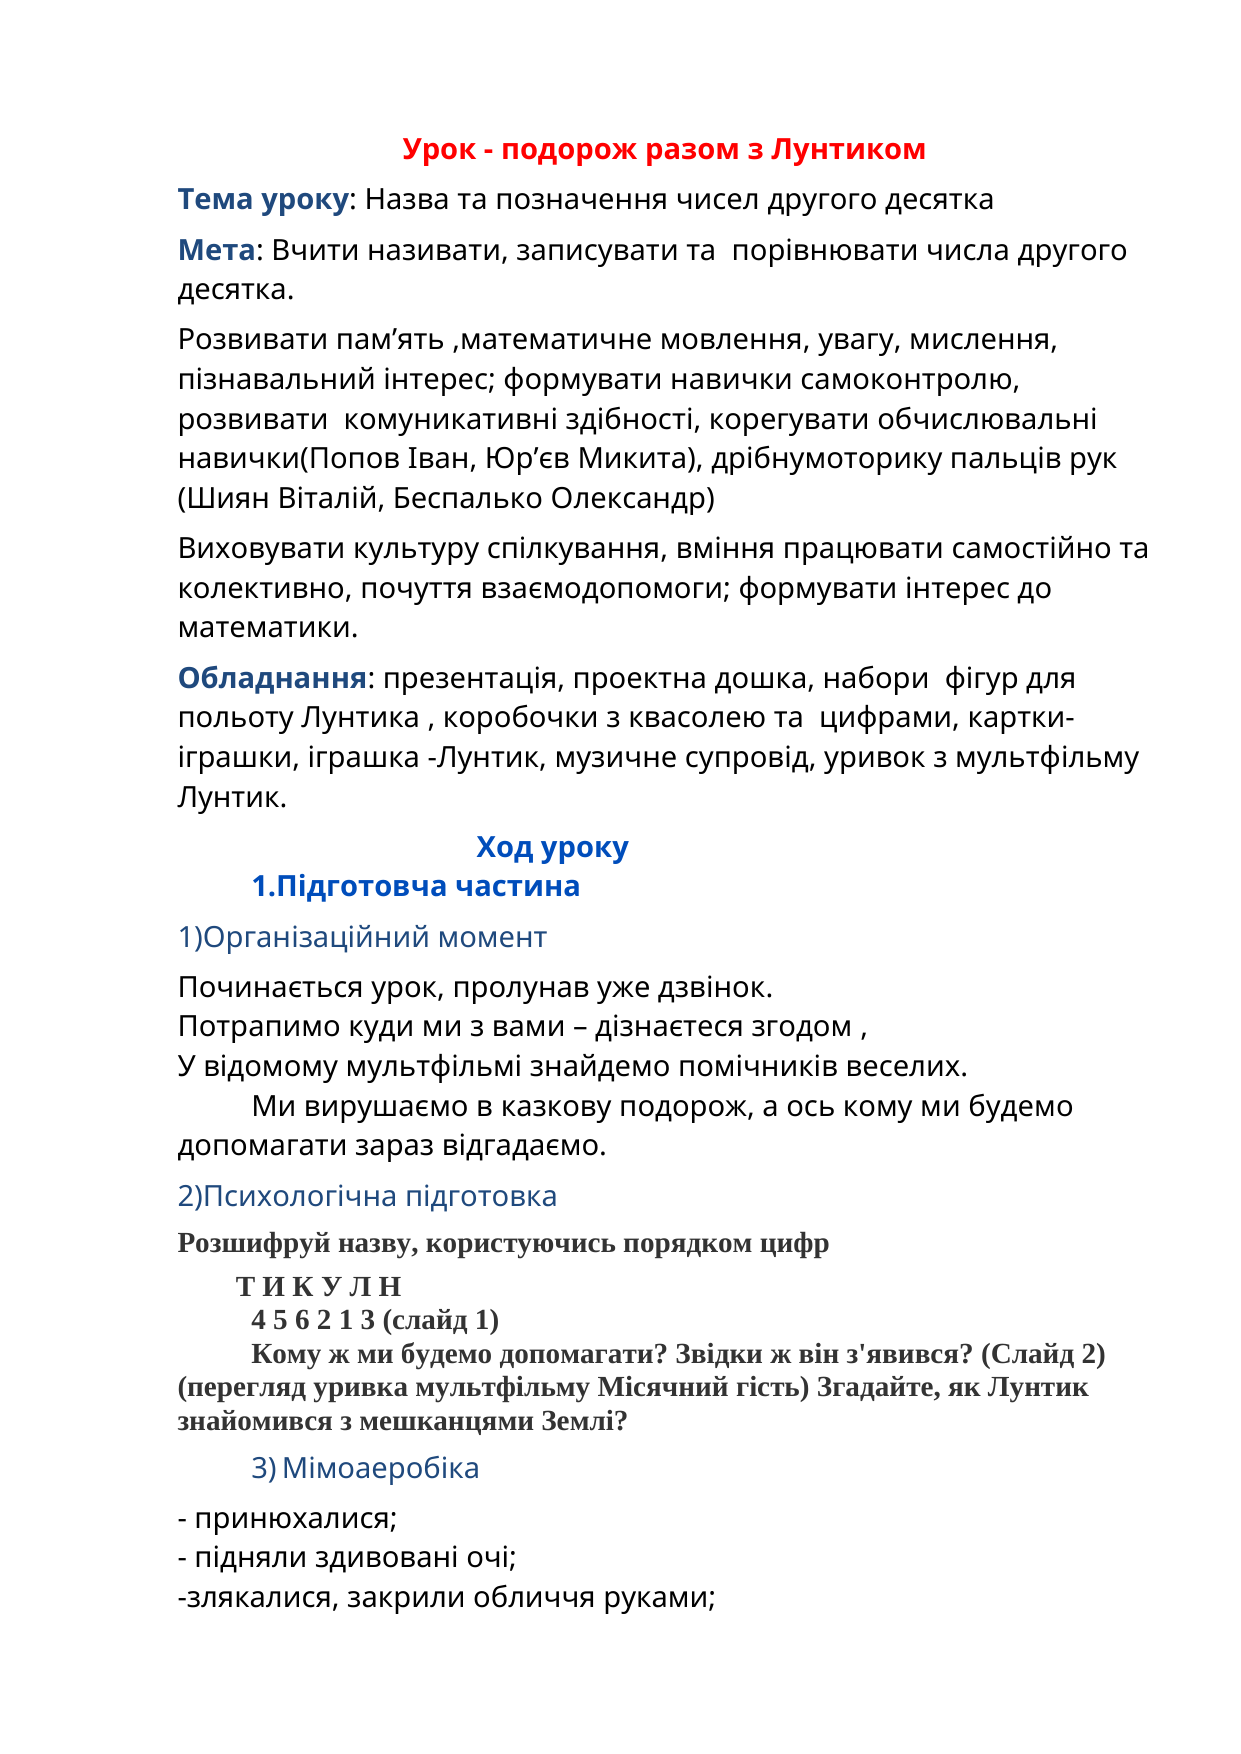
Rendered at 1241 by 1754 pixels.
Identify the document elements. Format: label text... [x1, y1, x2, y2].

text Т И К У Л Н 4 5 6 2 1 3 (слайд 1) Кому ж ми будемо допомагати? Звідки ж він з'явився? (Слайд 2) (перегляд уривка мультфільму Місячний гість) Згадайте, як Лунтик знайомився з мешканцями Землі? [177, 1269, 1152, 1437]
text Розвивати пам’ять ,математичне мовлення, увагу, мислення, пізнавальний інтерес; формувати навички самоконтролю, розвивати комуникативні здібності, корегувати обчислювальні навички(Попов Іван, Юр’єв Микита), дрібнумоторику пальців рук (Шиян Віталій, Беспалько Олександр) [177, 318, 1152, 517]
text 1)Організаційний момент [177, 916, 1152, 956]
text 3) Мімоаеробіка [177, 1447, 1152, 1487]
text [177, 1497, 1152, 1616]
text Розшифруй назву, користуючись порядком цифр [177, 1225, 1152, 1258]
text Обладнання: презентація, проектна дошка, набори фігур для польоту Лунтика , коробочки з квасолею та цифрами, картки-іграшки, іграшка -Лунтик, музичне супровід, уривок з мультфільму Лунтик. [177, 657, 1152, 816]
text Мета: Вчити називати, записувати та порівнювати числа другого десятка. [177, 229, 1152, 308]
text Ход уроку 1.Підготовча частина [177, 826, 1152, 905]
text Тема уроку: Назва та позначення чисел другого десятка [177, 179, 1152, 218]
text Урок - подорож разом з Лунтиком [177, 128, 1152, 168]
text Починається урок, пролунав уже дзвінок. Потрапимо куди ми з вами – дізнаєтеся згодом , У відомому мультфільмі знайдемо помічників веселих. Ми вирушаємо в казкову подорож, а ось кому ми будемо допомагати зараз відгадаємо. [177, 966, 1152, 1164]
text Виховувати культуру спілкування, вміння працювати самостійно та колективно, почуття взаємодопомоги; формувати інтерес до математики. [177, 527, 1152, 646]
text 2)Психологічна підготовка [177, 1175, 1152, 1214]
